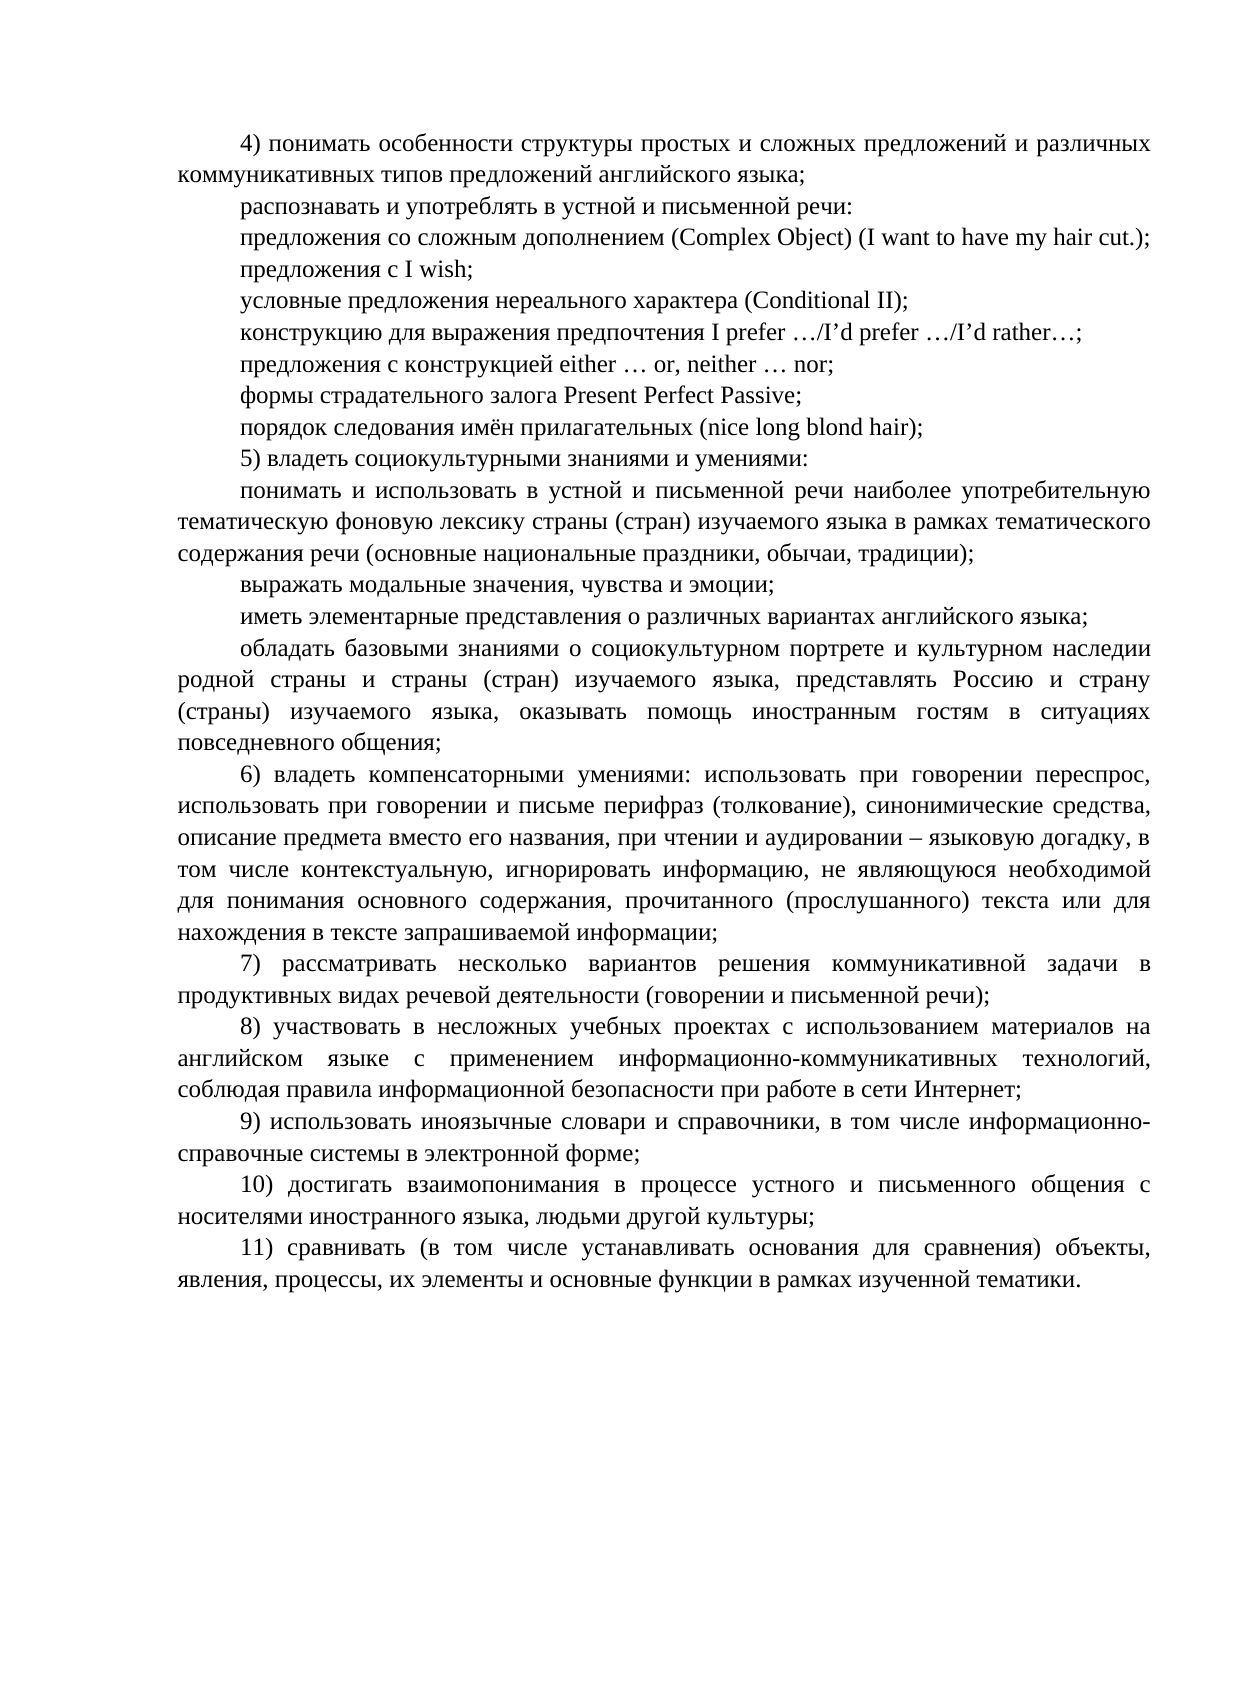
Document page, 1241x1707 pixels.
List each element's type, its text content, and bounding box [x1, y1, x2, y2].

text выражать модальные значения, чувства и эмоции; [177, 569, 1152, 598]
text предложения со сложным дополнением (Complex Object) (I want to have my hair cut.); [177, 222, 1152, 251]
text 7) рассматривать несколько вариантов решения коммуникативной задачи в продуктивных видах речевой деятельности (говорении и письменной речи); [177, 948, 1152, 1009]
text предложения с конструкцией either … or, neither … nor; [177, 349, 1152, 377]
text 4) понимать особенности структуры простых и сложных предложений и различных коммуникативных типов предложений английского языка; [177, 128, 1152, 188]
text 9) использовать иноязычные словари и справочники, в том числе информационно-справочные системы в электронной форме; [177, 1106, 1152, 1166]
text условные предложения нереального характера (Conditional II); [177, 286, 1152, 314]
text предложения с I wish; [177, 254, 1152, 283]
text обладать базовыми знаниями о социокультурном портрете и культурном наследии родной страны и страны (стран) изучаемого языка, представлять Россию и страну (страны) изучаемого языка, оказывать помощь иностранным гостям в ситуациях повседневного общения; [177, 633, 1152, 756]
text порядок следования имён прилагательных (nice long blond hair); [177, 412, 1152, 441]
text 6) владеть компенсаторными умениями: использовать при говорении переспрос, использовать при говорении и письме перифраз (толкование), синонимические средства, описание предмета вместо его названия, при чтении и аудировании – языковую догадку, в том числе контекстуальную, игнорировать информацию, не являющуюся необходимой для понимания основного содержания, прочитанного (прослушанного) текста или для нахождения в тексте запрашиваемой информации; [177, 759, 1152, 946]
text 8) участвовать в несложных учебных проектах с использованием материалов на английском языке с применением информационно-коммуникативных технологий, соблюдая правила информационной безопасности при работе в сети Интернет; [177, 1011, 1152, 1103]
text распознавать и употреблять в устной и письменной речи: [177, 191, 1152, 219]
text 5) владеть социокультурными знаниями и умениями: [177, 443, 1152, 472]
text 10) достигать взаимопонимания в процессе устного и письменного общения с носителями иностранного языка, людьми другой культуры; [177, 1169, 1152, 1229]
text понимать и использовать в устной и письменной речи наиболее употребительную тематическую фоновую лексику страны (стран) изучаемого языка в рамках тематического содержания речи (основные национальные праздники, обычаи, традиции); [177, 475, 1152, 567]
text 11) сравнивать (в том числе устанавливать основания для сравнения) объекты, явления, процессы, их элементы и основные функции в рамках изученной тематики. [177, 1232, 1152, 1293]
text конструкцию для выражения предпочтения I prefer …/I’d prefer …/I’d rather…; [177, 317, 1152, 346]
text формы страдательного залога Present Perfect Passive; [177, 380, 1152, 409]
text иметь элементарные представления о различных вариантах английского языка; [177, 601, 1152, 630]
